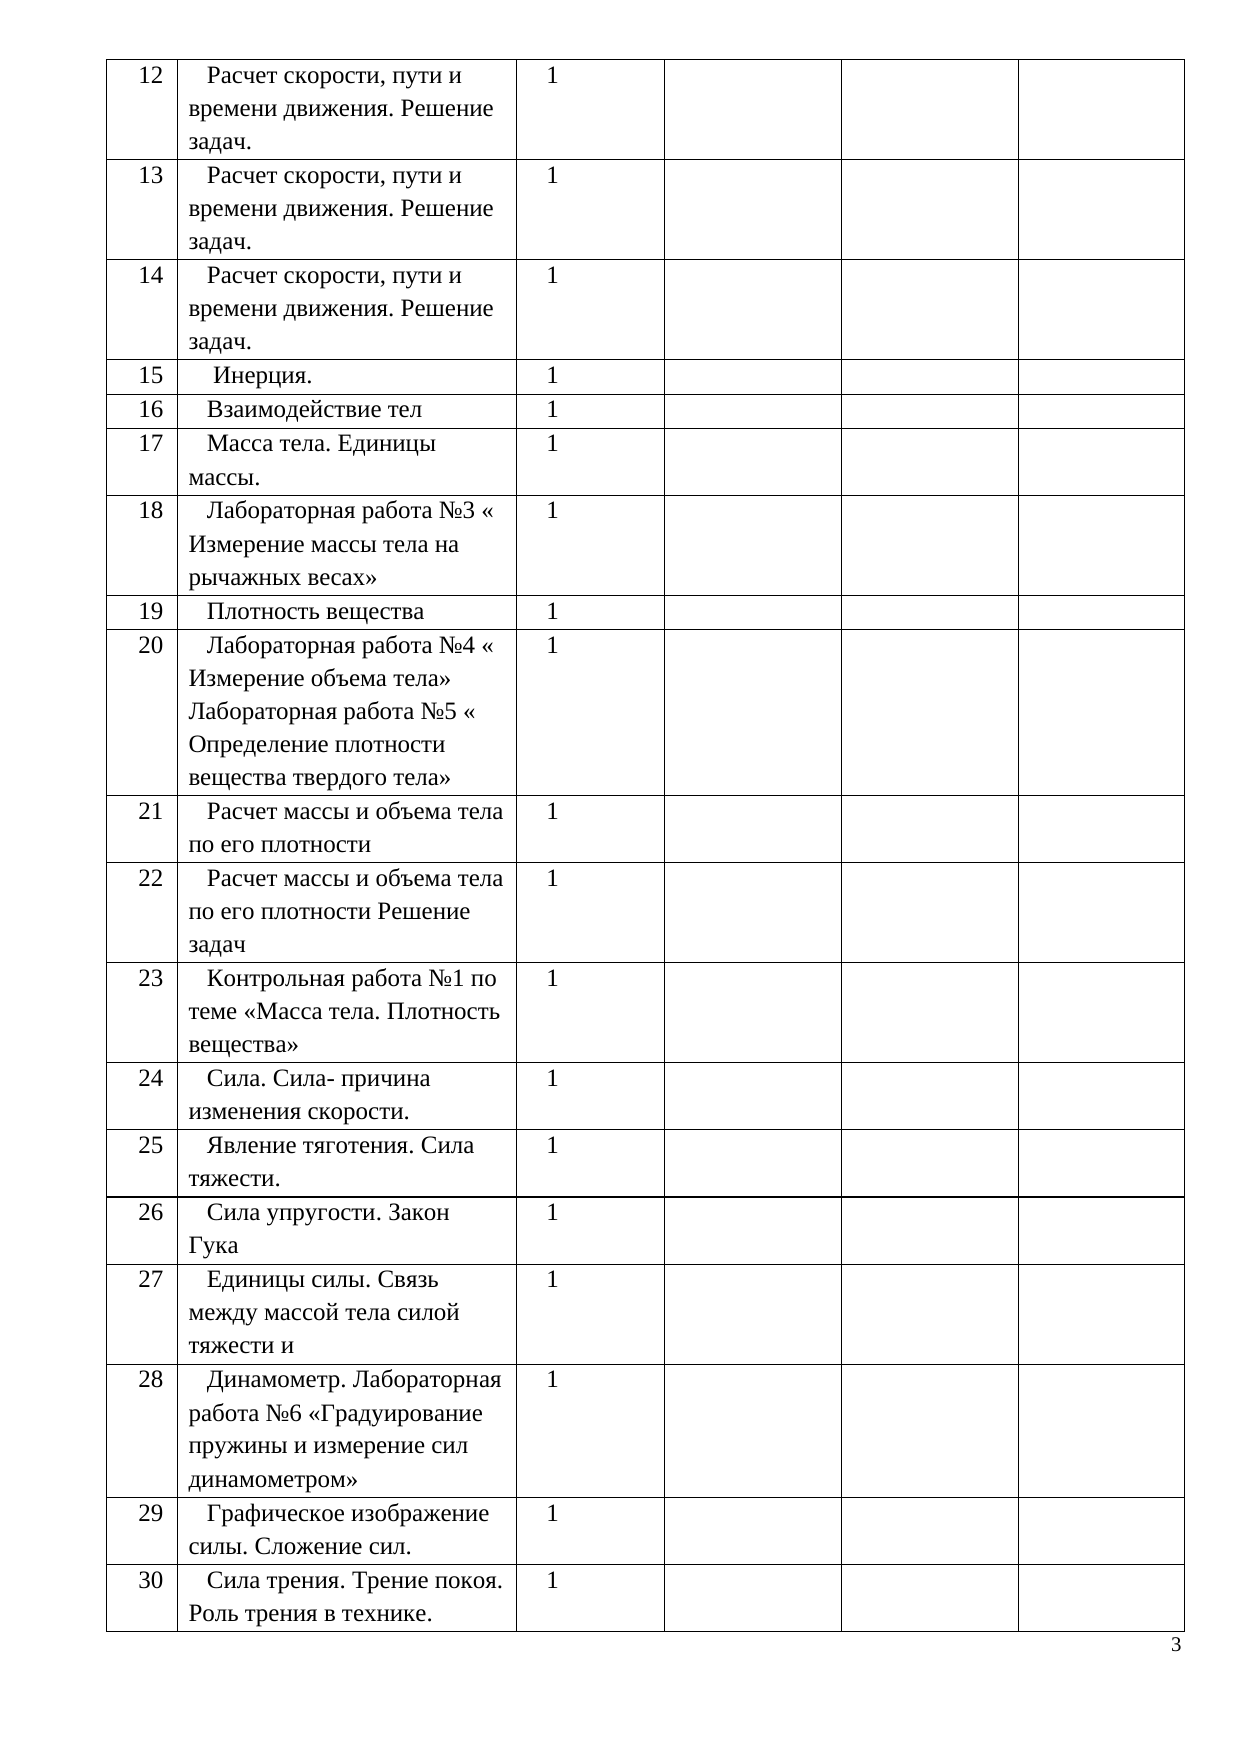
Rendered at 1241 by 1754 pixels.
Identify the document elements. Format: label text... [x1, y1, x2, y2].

table_cell [665, 1198, 841, 1263]
table_cell [665, 1365, 841, 1497]
table_cell 22 [107, 863, 177, 962]
table_cell Единицы силы. Связь между массой тела силой тяжести и [178, 1265, 516, 1363]
table_cell [842, 963, 1018, 1062]
table_cell [1019, 1265, 1184, 1363]
table_cell Расчет скорости, пути и времени движения. Решение задач. [178, 260, 516, 359]
table_cell [1019, 60, 1184, 159]
table_cell Плотность вещества [178, 596, 516, 629]
table_cell 26 [107, 1198, 177, 1263]
table_cell [842, 1498, 1018, 1564]
table_cell [842, 395, 1018, 427]
table_cell [665, 1063, 841, 1129]
table_cell 24 [107, 1063, 177, 1129]
table_cell 16 [107, 395, 177, 427]
table_cell Явление тяготения. Сила тяжести. [178, 1130, 516, 1196]
table_cell Масса тела. Единицы массы. [178, 429, 516, 494]
table_cell [842, 596, 1018, 629]
table_cell [1019, 260, 1184, 359]
table_cell 1 [517, 496, 664, 595]
table_cell 23 [107, 963, 177, 1062]
table_cell [842, 796, 1018, 862]
table_cell [1019, 429, 1184, 494]
table_cell 1 [517, 1365, 664, 1497]
table_cell 21 [107, 796, 177, 862]
table_cell 1 [517, 863, 664, 962]
table_cell [665, 60, 841, 159]
table_cell 13 [107, 160, 177, 259]
table_cell [1019, 863, 1184, 962]
table_cell 1 [517, 1498, 664, 1564]
table_cell Контрольная работа №1 по теме «Масса тела. Плотность вещества» [178, 963, 516, 1062]
table_cell 12 [107, 60, 177, 159]
table_cell [665, 395, 841, 427]
table_cell [842, 630, 1018, 795]
table_cell [665, 260, 841, 359]
table_cell [1019, 963, 1184, 1062]
table_cell [1019, 596, 1184, 629]
table_cell [665, 429, 841, 494]
table_cell [665, 796, 841, 862]
table_cell [842, 360, 1018, 393]
table_cell 1 [517, 360, 664, 393]
table_cell 1 [517, 596, 664, 629]
table_cell 28 [107, 1365, 177, 1497]
table_cell [665, 963, 841, 1062]
table_cell [665, 1565, 841, 1631]
table_cell Инерция. [178, 360, 516, 393]
table_cell [842, 1265, 1018, 1363]
table_cell [842, 1130, 1018, 1196]
table_cell 1 [517, 1130, 664, 1196]
table_cell 1 [517, 429, 664, 494]
table_cell [1019, 360, 1184, 393]
table_cell [1019, 630, 1184, 795]
table_cell 1 [517, 260, 664, 359]
table_cell [842, 429, 1018, 494]
table_cell 25 [107, 1130, 177, 1196]
table_cell Лабораторная работа №3 « Измерение массы тела на рычажных весах» [178, 496, 516, 595]
table_cell [842, 1365, 1018, 1497]
table_cell [665, 596, 841, 629]
table_cell [665, 1130, 841, 1196]
table_cell [1019, 395, 1184, 427]
table_cell [1019, 496, 1184, 595]
table_cell 1 [517, 1063, 664, 1129]
table_cell Лабораторная работа №4 « Измерение объема тела» Лабораторная работа №5 « Определение плотности вещества твердого тела» [178, 630, 516, 795]
table_cell [1019, 1565, 1184, 1631]
table_cell 27 [107, 1265, 177, 1363]
table_cell [842, 863, 1018, 962]
table_cell 1 [517, 963, 664, 1062]
table_cell [665, 630, 841, 795]
table_cell [842, 496, 1018, 595]
table_cell 14 [107, 260, 177, 359]
table_cell 1 [517, 160, 664, 259]
table_cell [665, 1265, 841, 1363]
table_cell 1 [517, 1565, 664, 1631]
table_cell [1019, 796, 1184, 862]
table_cell 17 [107, 429, 177, 494]
table_cell [842, 160, 1018, 259]
table_cell Сила упругости. Закон Гука [178, 1198, 516, 1263]
table_cell Расчет скорости, пути и времени движения. Решение задач. [178, 60, 516, 159]
table_cell 18 [107, 496, 177, 595]
table_cell Графическое изображение силы. Сложение сил. [178, 1498, 516, 1564]
table_cell [1019, 1498, 1184, 1564]
table_cell 30 [107, 1565, 177, 1631]
table_cell Расчет массы и объема тела по его плотности [178, 796, 516, 862]
table_cell [842, 60, 1018, 159]
table_cell Расчет массы и объема тела по его плотности Решение задач [178, 863, 516, 962]
table_cell Взаимодействие тел [178, 395, 516, 427]
table_cell [842, 1565, 1018, 1631]
table_cell [665, 360, 841, 393]
table_cell [1019, 1063, 1184, 1129]
table_cell [665, 160, 841, 259]
table_cell Сила. Сила- причина изменения скорости. [178, 1063, 516, 1129]
table_cell [842, 260, 1018, 359]
table_cell [665, 496, 841, 595]
table_cell [1019, 1365, 1184, 1497]
table_cell [1019, 160, 1184, 259]
table_cell 1 [517, 60, 664, 159]
table_cell Сила трения. Трение покоя. Роль трения в технике. [178, 1565, 516, 1631]
table_cell [665, 1498, 841, 1564]
table_cell [842, 1063, 1018, 1129]
table_cell 1 [517, 630, 664, 795]
table_cell 20 [107, 630, 177, 795]
table_cell [842, 1198, 1018, 1263]
table_cell [1019, 1130, 1184, 1196]
table_cell 1 [517, 1265, 664, 1363]
table_cell 29 [107, 1498, 177, 1564]
table_cell 1 [517, 395, 664, 427]
table_cell 15 [107, 360, 177, 393]
table_cell 1 [517, 1198, 664, 1263]
table_cell 19 [107, 596, 177, 629]
table_cell 1 [517, 796, 664, 862]
table_cell Динамометр. Лабораторная работа №6 «Градуирование пружины и измерение сил динамометром» [178, 1365, 516, 1497]
table_cell [665, 863, 841, 962]
table_cell Расчет скорости, пути и времени движения. Решение задач. [178, 160, 516, 259]
table_cell [1019, 1198, 1184, 1263]
